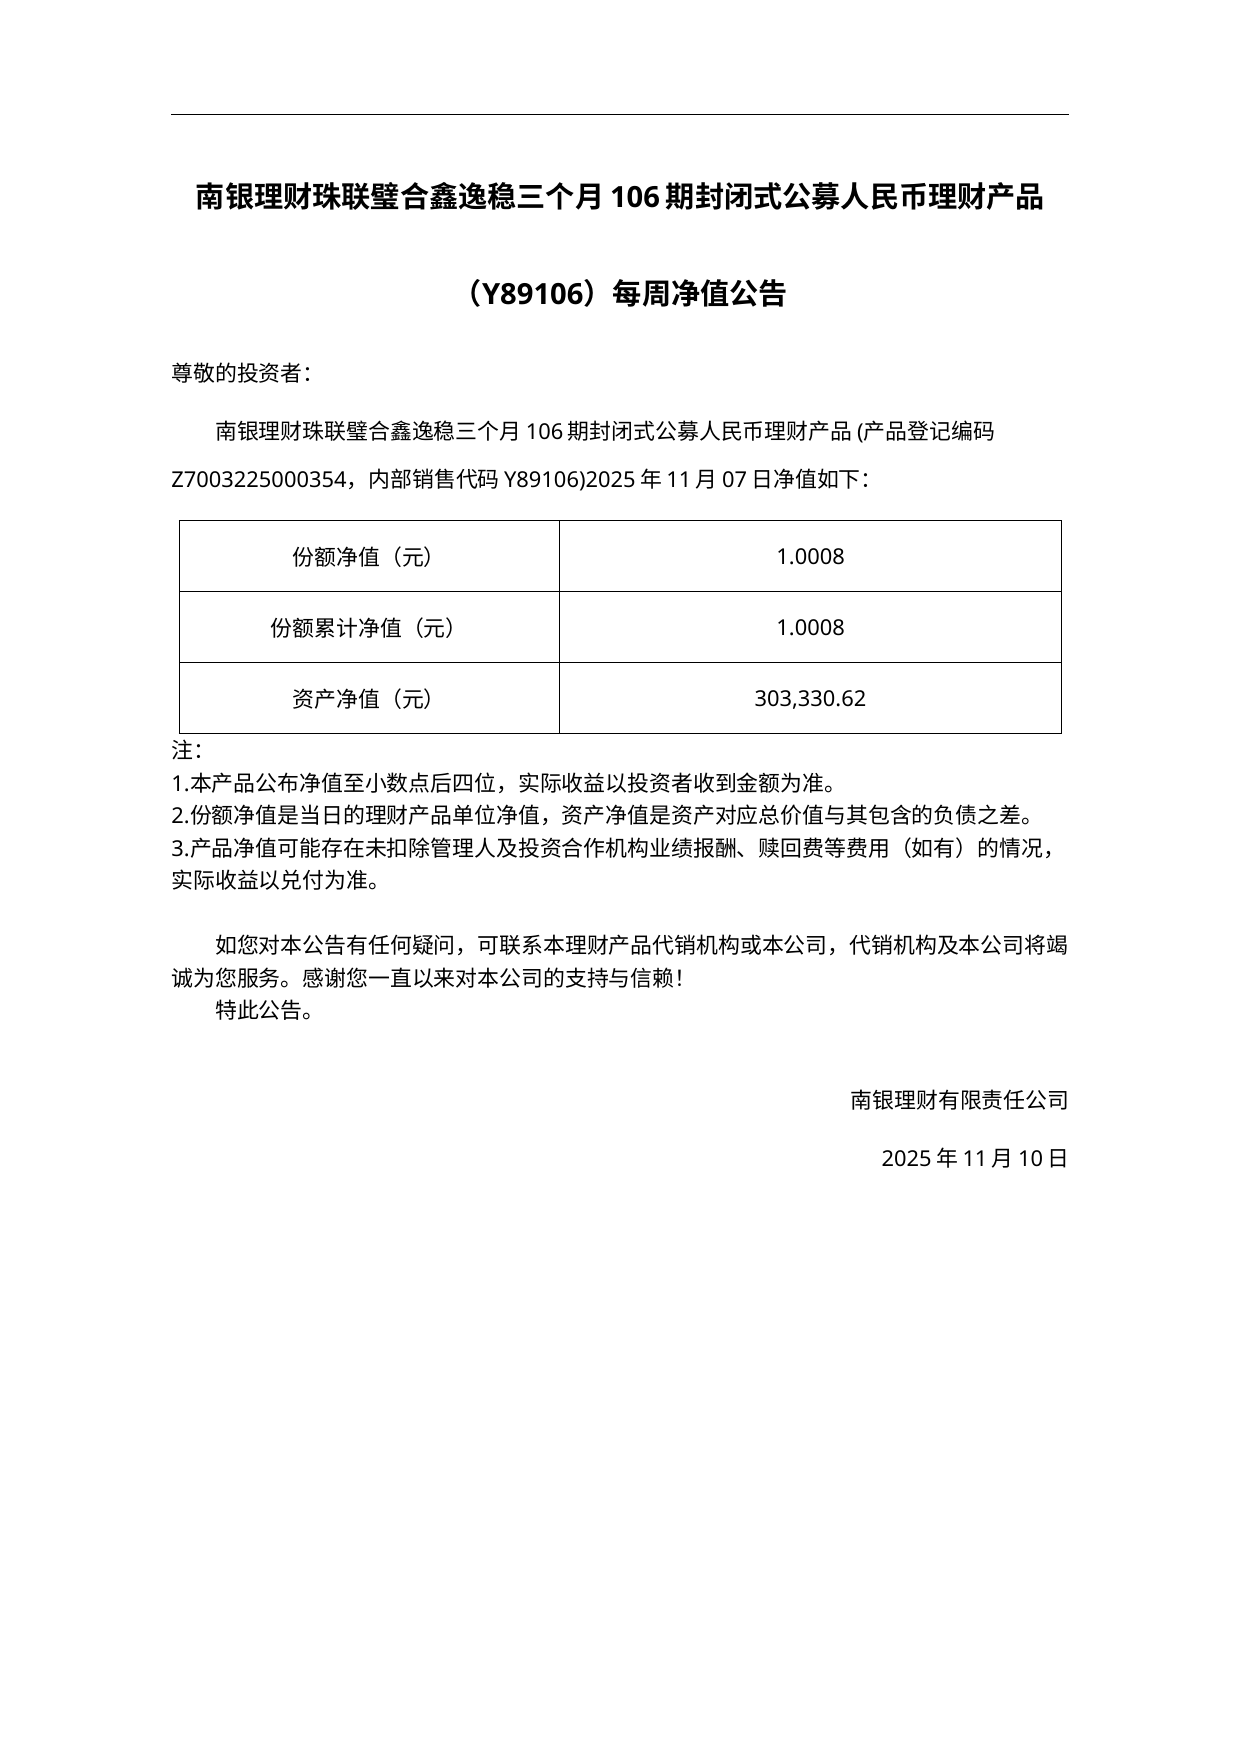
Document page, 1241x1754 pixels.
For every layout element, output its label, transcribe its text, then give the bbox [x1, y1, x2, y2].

table_header 份额净值（元） [180, 521, 559, 591]
text 南银理财有限责任公司 [171, 1082, 1069, 1115]
table_cell 1.0008 [560, 592, 1061, 662]
table_header 1.0008 [560, 521, 1061, 591]
text 2025年11月10日 [171, 1140, 1069, 1173]
text 特此公告。 [171, 993, 1069, 1025]
text 2.份额净值是当日的理财产品单位净值，资产净值是资产对应总价值与其包含的负债之差。 [171, 798, 1069, 830]
text 南银理财珠联璧合鑫逸稳三个月106期封闭式公募人民币理财产品（Y89106）每周净值公告 [171, 162, 1069, 324]
text 如您对本公告有任何疑问，可联系本理财产品代销机构或本公司，代销机构及本公司将竭诚为您服务。感谢您一直以来对本公司的支持与信赖！ [171, 928, 1069, 993]
text 1.本产品公布净值至小数点后四位，实际收益以投资者收到金额为准。 [171, 765, 1069, 798]
text 尊敬的投资者： [171, 355, 1069, 388]
text 3.产品净值可能存在未扣除管理人及投资合作机构业绩报酬、赎回费等费用（如有）的情况，实际收益以兑付为准。 [171, 830, 1069, 895]
text 南银理财珠联璧合鑫逸稳三个月106期封闭式公募人民币理财产品 (产品登记编码Z7003225000354，内部销售代码Y89106)2025年11月07日净值如下： [171, 413, 1069, 494]
text 注： [171, 733, 1069, 765]
table_cell 303,330.62 [560, 663, 1061, 733]
table_cell 份额累计净值（元） [180, 592, 559, 662]
table_cell 资产净值（元） [180, 663, 559, 733]
